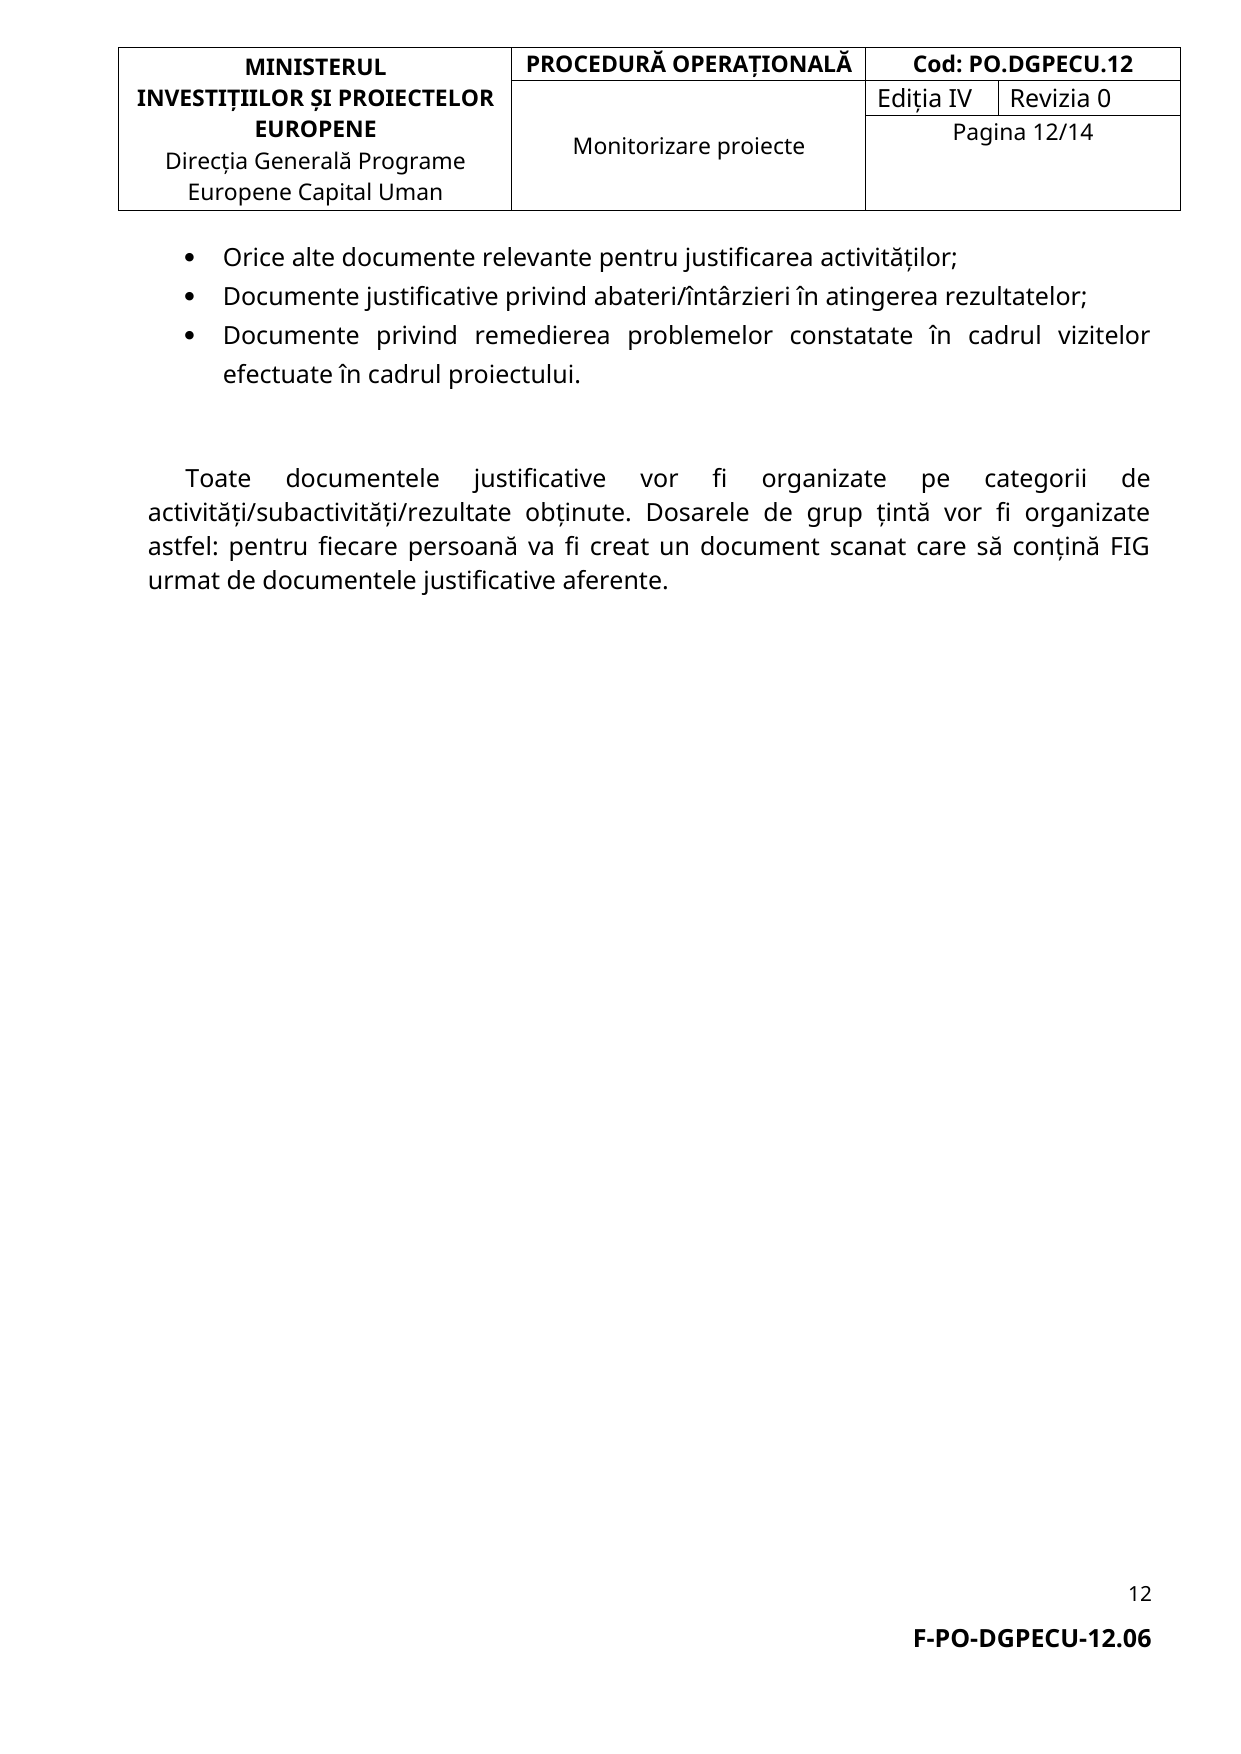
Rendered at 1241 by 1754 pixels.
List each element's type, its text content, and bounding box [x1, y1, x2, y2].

text Toate documentele justificative vor fi organizate pe categorii de activități/subactivități/rezultate obținute. Dosarele de grup țintă vor fi organizate astfel: pentru fiecare persoană va fi creat un document scanat care să conțină FIG urmat de documentele justificative aferente. [148, 460, 1152, 597]
list Documente privind remedierea problemelor constatate în cadrul vizitelor efectuate în cadrul proiectului. [185, 318, 1152, 391]
list Documente justificative privind abateri/întârzieri în atingerea rezultatelor; [185, 279, 1152, 313]
list Orice alte documente relevante pentru justificarea activităților; [185, 239, 1152, 274]
